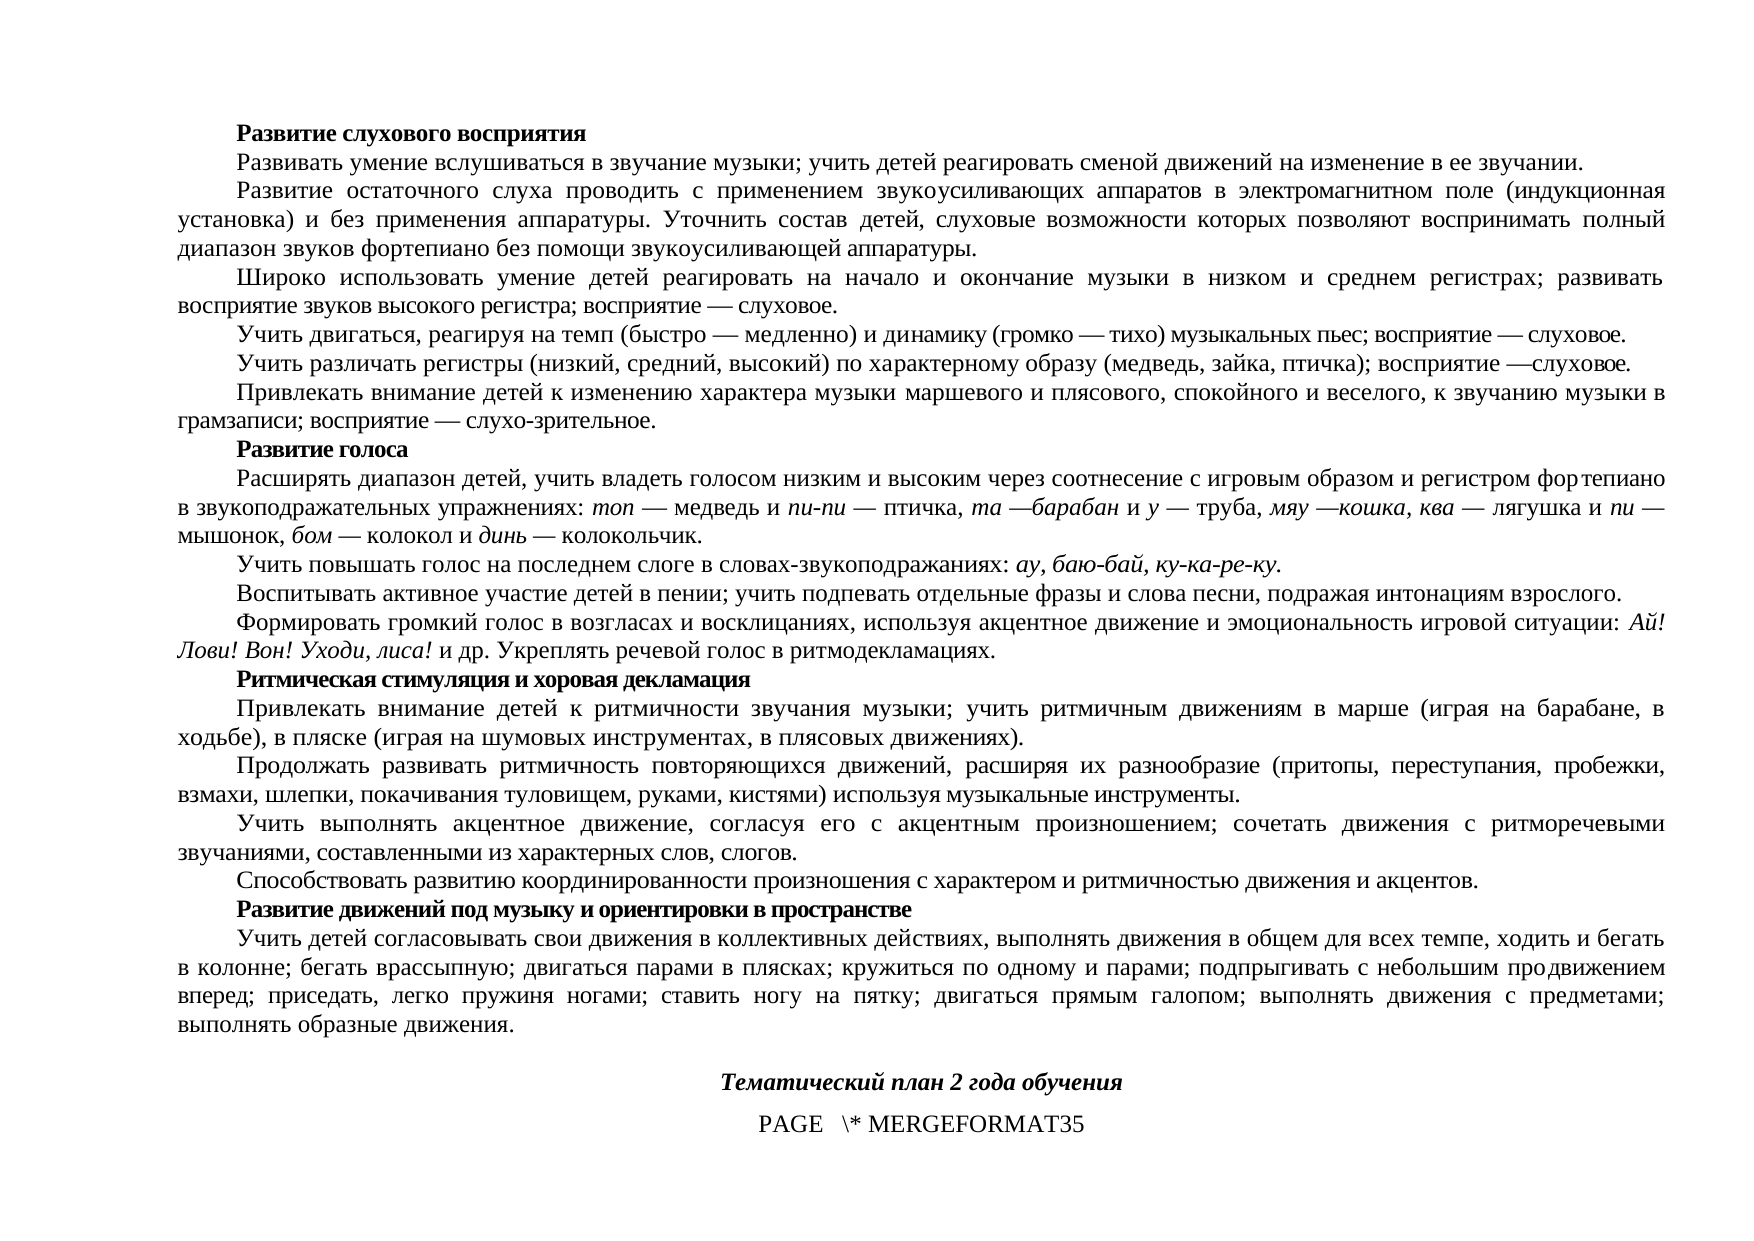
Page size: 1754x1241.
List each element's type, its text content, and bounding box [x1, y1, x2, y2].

text Развитие остаточного слуха проводить с применением звукоусиливающих аппаратов в электромагнитном поле (индукционная установка) и без применения аппаратуры. Уточнить состав детей, слуховые возможности которых позволяют воспринимать полный диапазон звуков фортепиано без помощи звукоусиливающей аппаратуры. [177, 176, 1665, 262]
text Привлекать внимание детей к изменению характера музыки маршевого и плясового, спокойного и веселого, к звучанию музыки в грамзаписи; восприятие — слухо-зрительное. [177, 377, 1665, 434]
text Расширять диапазон детей, учить владеть голосом низким и высоким через соотнесение с игровым образом и регистром фортепиано в звукоподражательных упражнениях: топ — медведь и пи-пи — птичка, та —барабан и у — труба, мяу —кошка, ква — лягушка и пи — мышонок, бом — колокол и динь — колокольчик. [177, 463, 1665, 549]
text Тематический план 2 года обучения [177, 1067, 1665, 1096]
text Учить выполнять акцентное движение, согласуя его с акцентным произношением; сочетать движения с ритморечевыми звучаниями, составленными из характерных слов, слогов. [177, 808, 1665, 866]
text Развитие слухового восприятия [177, 118, 1665, 147]
text Развивать умение вслушиваться в звучание музыки; учить детей реагировать сменой движений на изменение в ее звучании. [177, 147, 1665, 176]
text Учить двигаться, реагируя на темп (быстро — медленно) и динамику (громко — тихо) музыкальных пьес; восприятие — слуховое. [177, 319, 1665, 348]
text Воспитывать активное участие детей в пении; учить подпевать отдельные фразы и слова песни, подражая интонациям взрослого. [177, 578, 1665, 607]
text Способствовать развитию координированности произношения с характером и ритмичностью движения и акцентов. [177, 866, 1665, 894]
text Развитие движений под музыку и ориентировки в пространстве [177, 894, 1665, 923]
text Учить различать регистры (низкий, средний, высокий) по характерному образу (медведь, зайка, птичка); восприятие —слуховое. [177, 348, 1665, 377]
text Учить детей согласовывать свои движения в коллективных действиях, выполнять движения в общем для всех темпе, ходить и бегать в колонне; бегать врассыпную; двигаться парами в плясках; кружиться по одному и парами; подпрыгивать с небольшим продвижением вперед; приседать, легко пружиня ногами; ставить ногу на пятку; двигаться прямым галопом; выполнять движения с предметами; выполнять образные движения. [177, 923, 1665, 1038]
text Развитие голоса [177, 434, 1665, 463]
text Учить повышать голос на последнем слоге в словах-звукоподражаниях: ау, баю-бай, ку-ка-ре-ку. [177, 549, 1665, 578]
text Привлекать внимание детей к ритмичности звучания музыки; учить ритмичным движениям в марше (играя на барабане, в ходьбе), в пляске (играя на шумовых инструментах, в плясовых движениях). [177, 693, 1665, 751]
text Формировать громкий голос в возгласах и восклицаниях, используя акцентное движение и эмоциональность игровой ситуации: Ай! Лови! Вон! Уходи, лиса! и др. Укреплять речевой голос в ритмодекламациях. [177, 607, 1665, 664]
text Ритмическая стимуляция и хоровая декламация [177, 664, 1665, 693]
text Продолжать развивать ритмичность повторяющихся движений, расширяя их разнообразие (притопы, переступания, пробежки, взмахи, шлепки, покачивания туловищем, руками, кистями) используя музыкальные инструменты. [177, 751, 1665, 808]
text Широко использовать умение детей реагировать на начало и окончание музыки в низком и среднем регистрах; развивать восприятие звуков высокого регистра; восприятие — слуховое. [177, 262, 1665, 319]
